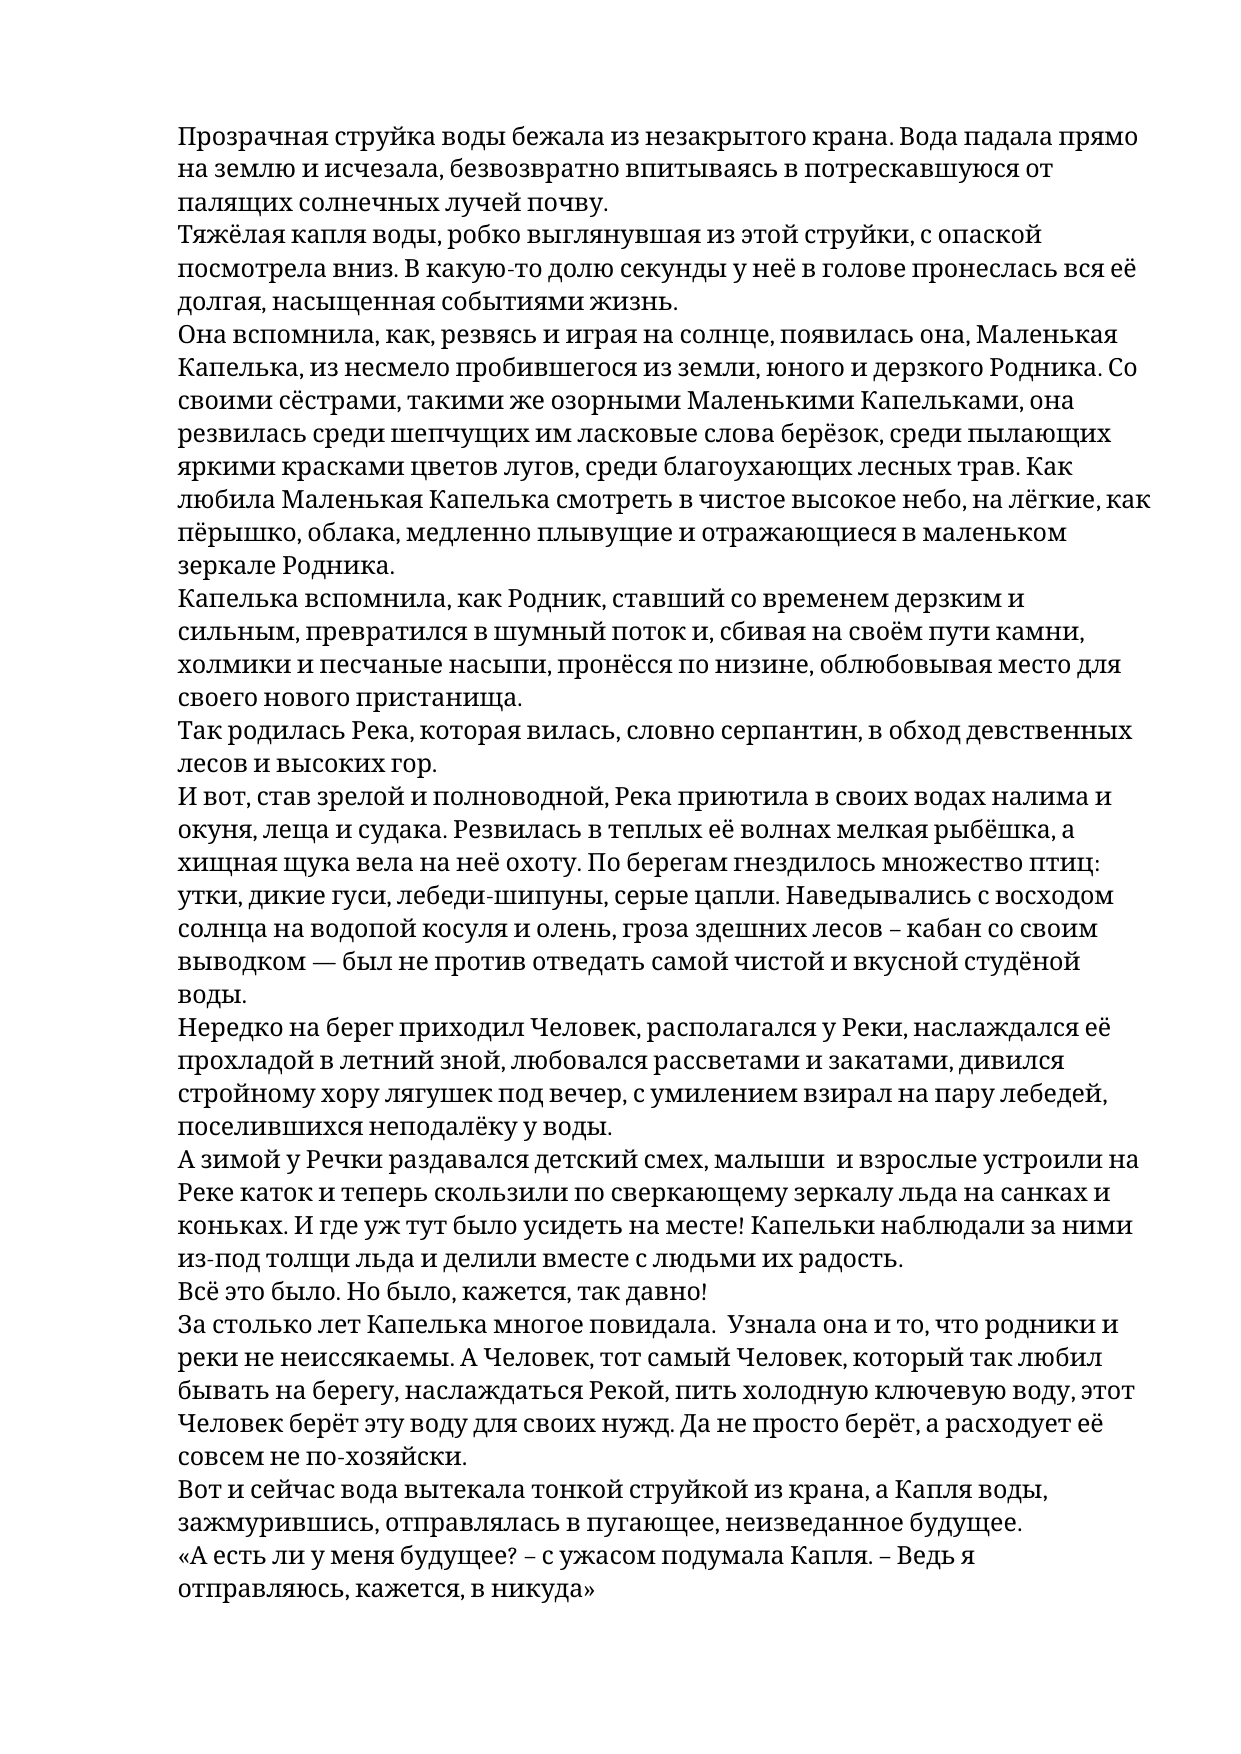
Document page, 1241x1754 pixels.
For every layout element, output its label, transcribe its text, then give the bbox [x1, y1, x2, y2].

text Она вспомнила, как, резвясь и играя на солнце, появилась она, Маленькая Капелька, из несмело пробившегося из земли, юного и дерзкого Родника. Со своими сёстрами, такими же озорными Маленькими Капельками, она резвилась среди шепчущих им ласковые слова берёзок, среди пылающих яркими красками цветов лугов, среди благоухающих лесных трав. Как любила Маленькая Капелька смотреть в чистое высокое небо, на лёгкие, как пёрышко, облака, медленно плывущие и отражающиеся в маленьком зеркале Родника. [177, 316, 1152, 580]
text «А есть ли у меня будущее? – с ужасом подумала Капля. – Ведь я отправляюсь, кажется, в никуда» [177, 1538, 1152, 1604]
text Нередко на берег приходил Человек, располагался у Реки, наслаждался её прохладой в летний зной, любовался рассветами и закатами, дивился стройному хору лягушек под вечер, с умилением взирал на пару лебедей, поселившихся неподалёку у воды. [177, 1010, 1152, 1142]
text И вот, став зрелой и полноводной, Река приютила в своих водах налима и окуня, леща и судака. Резвилась в теплых её волнах мелкая рыбёшка, а хищная щука вела на неё охоту. По берегам гнездилось множество птиц: утки, дикие гуси, лебеди-шипуны, серые цапли. Наведывались с восходом солнца на водопой косуля и олень, гроза здешних лесов – кабан со своим выводком — был не против отведать самой чистой и вкусной студёной воды. [177, 778, 1152, 1010]
text Прозрачная струйка воды бежала из незакрытого крана. Вода падала прямо на землю и исчезала, безвозвратно впитываясь в потрескавшуюся от палящих солнечных лучей почву. [177, 118, 1152, 217]
text Капелька вспомнила, как Родник, ставший со временем дерзким и сильным, превратился в шумный поток и, сбивая на своём пути камни, холмики и песчаные насыпи, пронёсся по низине, облюбовывая место для своего нового пристанища. [177, 580, 1152, 712]
text Тяжёлая капля воды, робко выглянувшая из этой струйки, с опаской посмотрела вниз. В какую-то долю секунды у неё в голове пронеслась вся её долгая, насыщенная событиями жизнь. [177, 217, 1152, 316]
text Всё это было. Но было, кажется, так давно! [177, 1274, 1152, 1307]
text Так родилась Река, которая вилась, словно серпантин, в обход девственных лесов и высоких гор. [177, 712, 1152, 778]
text За столько лет Капелька многое повидала. Узнала она и то, что родники и реки не неиссякаемы. А Человек, тот самый Человек, который так любил бывать на берегу, наслаждаться Рекой, пить холодную ключевую воду, этот Человек берёт эту воду для своих нужд. Да не просто берёт, а расходует её совсем не по-хозяйски. [177, 1307, 1152, 1472]
text А зимой у Речки раздавался детский смех, малыши и взрослые устроили на Реке каток и теперь скользили по сверкающему зеркалу льда на санках и коньках. И где уж тут было усидеть на месте! Капельки наблюдали за ними из-под толщи льда и делили вместе с людьми их радость. [177, 1142, 1152, 1274]
text Вот и сейчас вода вытекала тонкой струйкой из крана, а Капля воды, зажмурившись, отправлялась в пугающее, неизведанное будущее. [177, 1472, 1152, 1538]
